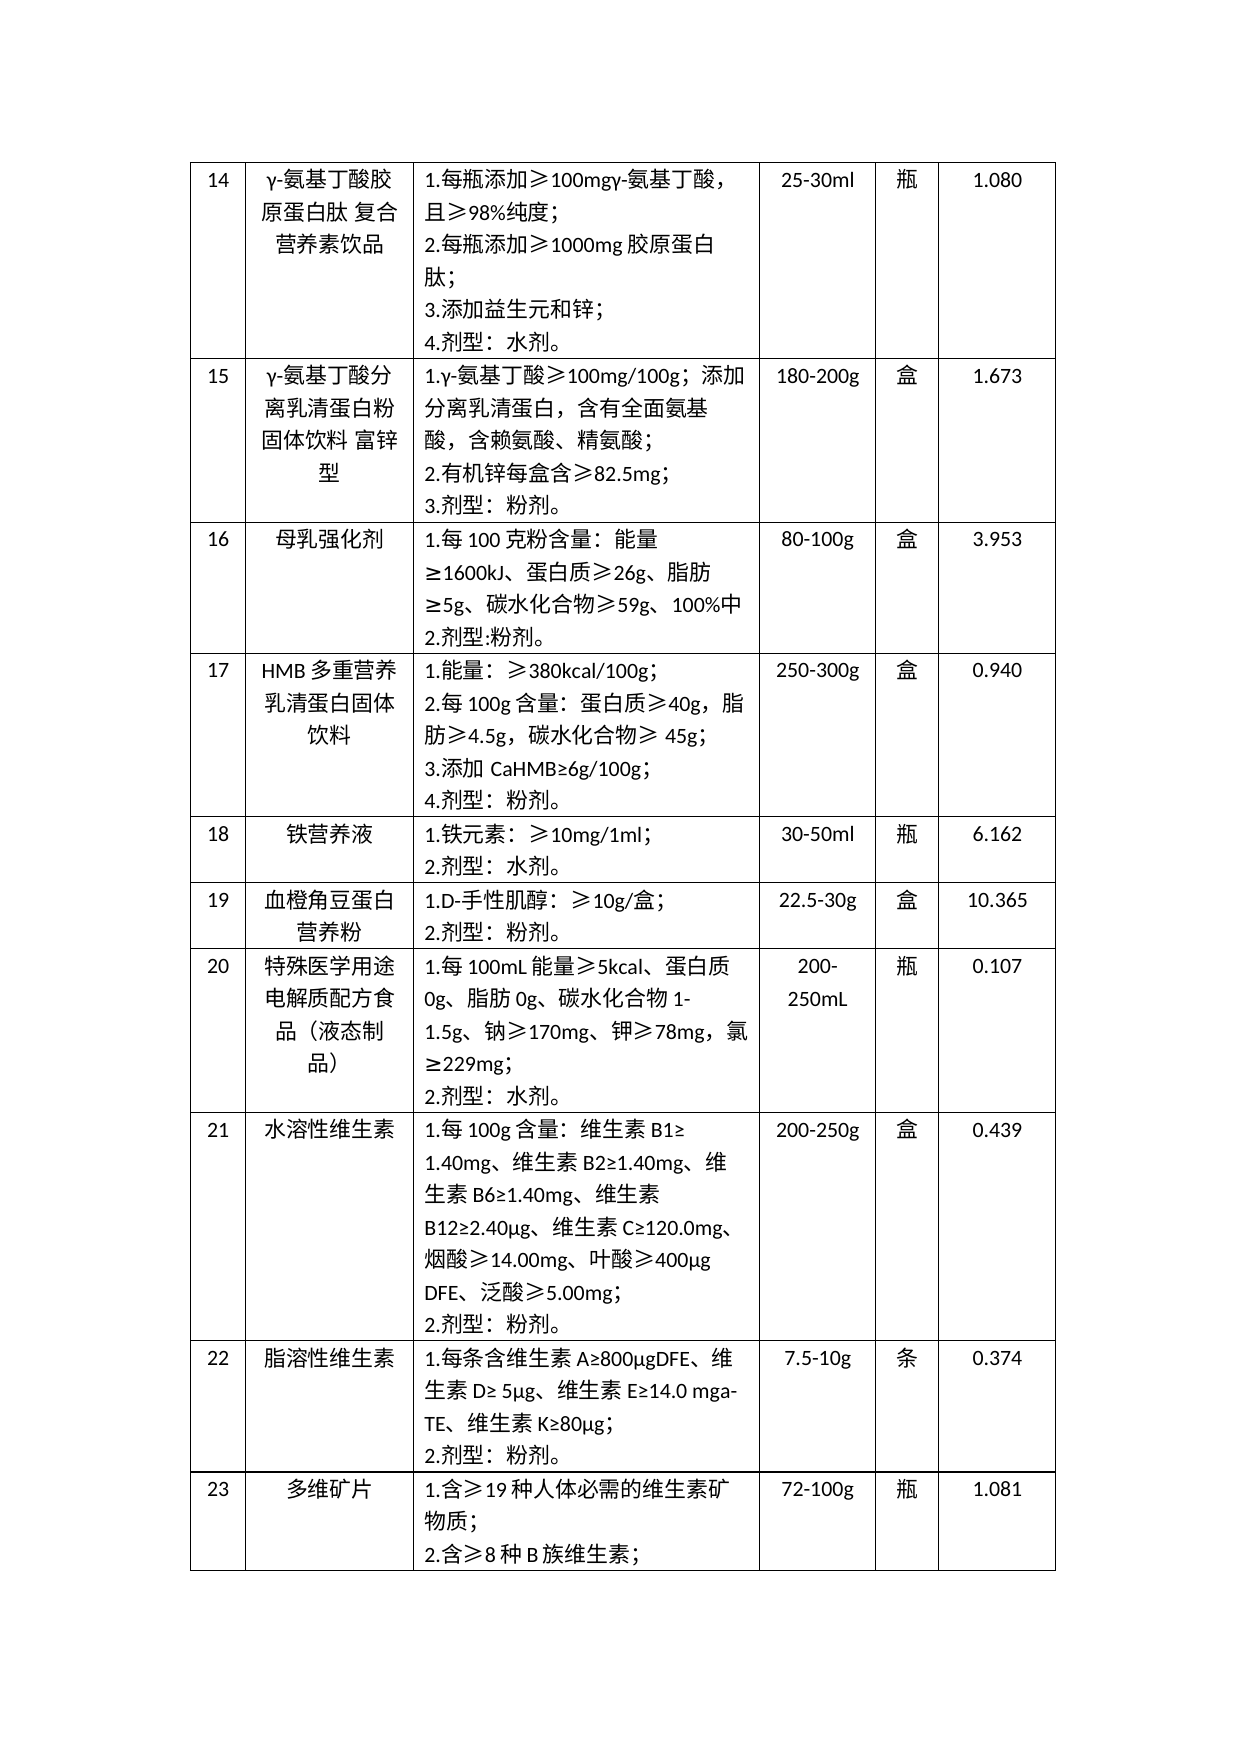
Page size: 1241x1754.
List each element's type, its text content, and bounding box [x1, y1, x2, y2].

table_cell γ-氨基丁酸胶原蛋白肽 复合营养素饮品 [246, 163, 413, 358]
table_cell 1.每瓶添加≥100mgγ-氨基丁酸，且≥98%纯度； 2.每瓶添加≥1000mg 胶原蛋白肽； 3.添加益生元和锌； 4.剂型：水剂。 [414, 163, 759, 358]
table_cell 0.374 [939, 1341, 1055, 1471]
table_cell 3.953 [939, 523, 1055, 653]
table_cell 200-250mL [760, 949, 875, 1112]
table_cell 200-250g [760, 1113, 875, 1340]
table_cell 瓶 [876, 949, 938, 1112]
table_cell 1.673 [939, 359, 1055, 522]
table_cell 多维矿片 [246, 1473, 413, 1570]
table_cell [414, 1473, 759, 1570]
table_cell 1.γ-氨基丁酸≥100mg/100g；添加分离乳清蛋白，含有全面氨基酸，含赖氨酸、精氨酸； 2.有机锌每盒含≥82.5mg； 3.剂型：粉剂。 [414, 359, 759, 522]
table_cell 盒 [876, 523, 938, 653]
table_cell 条 [876, 1341, 938, 1471]
table_cell 1.每100g含量：维生素B1≥ 1.40mg、维生素B2≥1.40mg、维生素B6≥1.40mg、维生素B12≥2.40μg、维生素C≥120.0mg、烟酸≥14.00mg、叶酸≥400μg DFE、泛酸≥5.00mg； 2.剂型：粉剂。 [414, 1113, 759, 1340]
table_cell 10.365 [939, 883, 1055, 948]
table_cell 6.162 [939, 817, 1055, 882]
table_cell 22.5-30g [760, 883, 875, 948]
table_cell 水溶性维生素 [246, 1113, 413, 1340]
table_cell 22 [191, 1341, 245, 1471]
table_cell 80-100g [760, 523, 875, 653]
table_cell 1.能量：≥380kcal/100g； 2.每100g含量：蛋白质≥40g，脂肪≥4.5g，碳水化合物≥ 45g； 3.添加 CaHMB≥6g/100g； 4.剂型：粉剂。 [414, 654, 759, 816]
table_cell 1.每100克粉含量：能量≥1600kJ、蛋白质≥26g、脂肪≥5g、碳水化合物≥59g、100%中链甘油三酯 MCT； 2.剂型:粉剂。 [414, 523, 759, 653]
table_cell 盒 [876, 883, 938, 948]
table_cell 250-300g [760, 654, 875, 816]
table_cell 盒 [876, 359, 938, 522]
table_cell 瓶 [876, 817, 938, 882]
table_cell 特殊医学用途电解质配方食品（液态制品） [246, 949, 413, 1112]
table_cell 盒 [876, 1113, 938, 1340]
table_cell 16 [191, 523, 245, 653]
table_cell 20 [191, 949, 245, 1112]
table_cell 25-30ml [760, 163, 875, 358]
table_cell 18 [191, 817, 245, 882]
table_cell 血橙角豆蛋白营养粉 [246, 883, 413, 948]
table_cell 19 [191, 883, 245, 948]
table_cell 1.每100mL能量≥5kcal、蛋白质0g、脂肪0g、碳水化合物1-1.5g、钠≥170mg、钾≥78mg，氯≥229mg； 2.剂型：水剂。 [414, 949, 759, 1112]
table_cell 0.107 [939, 949, 1055, 1112]
table_cell 铁营养液 [246, 817, 413, 882]
table_cell 21 [191, 1113, 245, 1340]
table_cell 1.铁元素：≥10mg/1ml； 2.剂型：水剂。 [414, 817, 759, 882]
table_cell HMB多重营养乳清蛋白固体饮料 [246, 654, 413, 816]
table_cell 母乳强化剂 [246, 523, 413, 653]
table_cell 7.5-10g [760, 1341, 875, 1471]
table_cell 瓶 [876, 1473, 938, 1570]
table_cell 30-50ml [760, 817, 875, 882]
table_cell 盒 [876, 654, 938, 816]
table_cell 180-200g [760, 359, 875, 522]
table_cell 72-100g [760, 1473, 875, 1570]
table_cell 瓶 [876, 163, 938, 358]
table_cell 1.081 [939, 1473, 1055, 1570]
table_cell 23 [191, 1473, 245, 1570]
table_cell 脂溶性维生素 [246, 1341, 413, 1471]
table_cell 15 [191, 359, 245, 522]
table_cell 0.439 [939, 1113, 1055, 1340]
table_cell 1.D-手性肌醇：≥10g/盒； 2.剂型：粉剂。 [414, 883, 759, 948]
table_cell 1.每条含维生素A≥800μgDFE、维生素D≥ 5μg、维生素E≥14.0 mga-TE、维生素K≥80μg； 2.剂型：粉剂。 [414, 1341, 759, 1471]
table_cell 14 [191, 163, 245, 358]
table_cell 1.080 [939, 163, 1055, 358]
table_cell γ-氨基丁酸分离乳清蛋白粉固体饮料 富锌型 [246, 359, 413, 522]
table_cell 17 [191, 654, 245, 816]
table_cell 0.940 [939, 654, 1055, 816]
